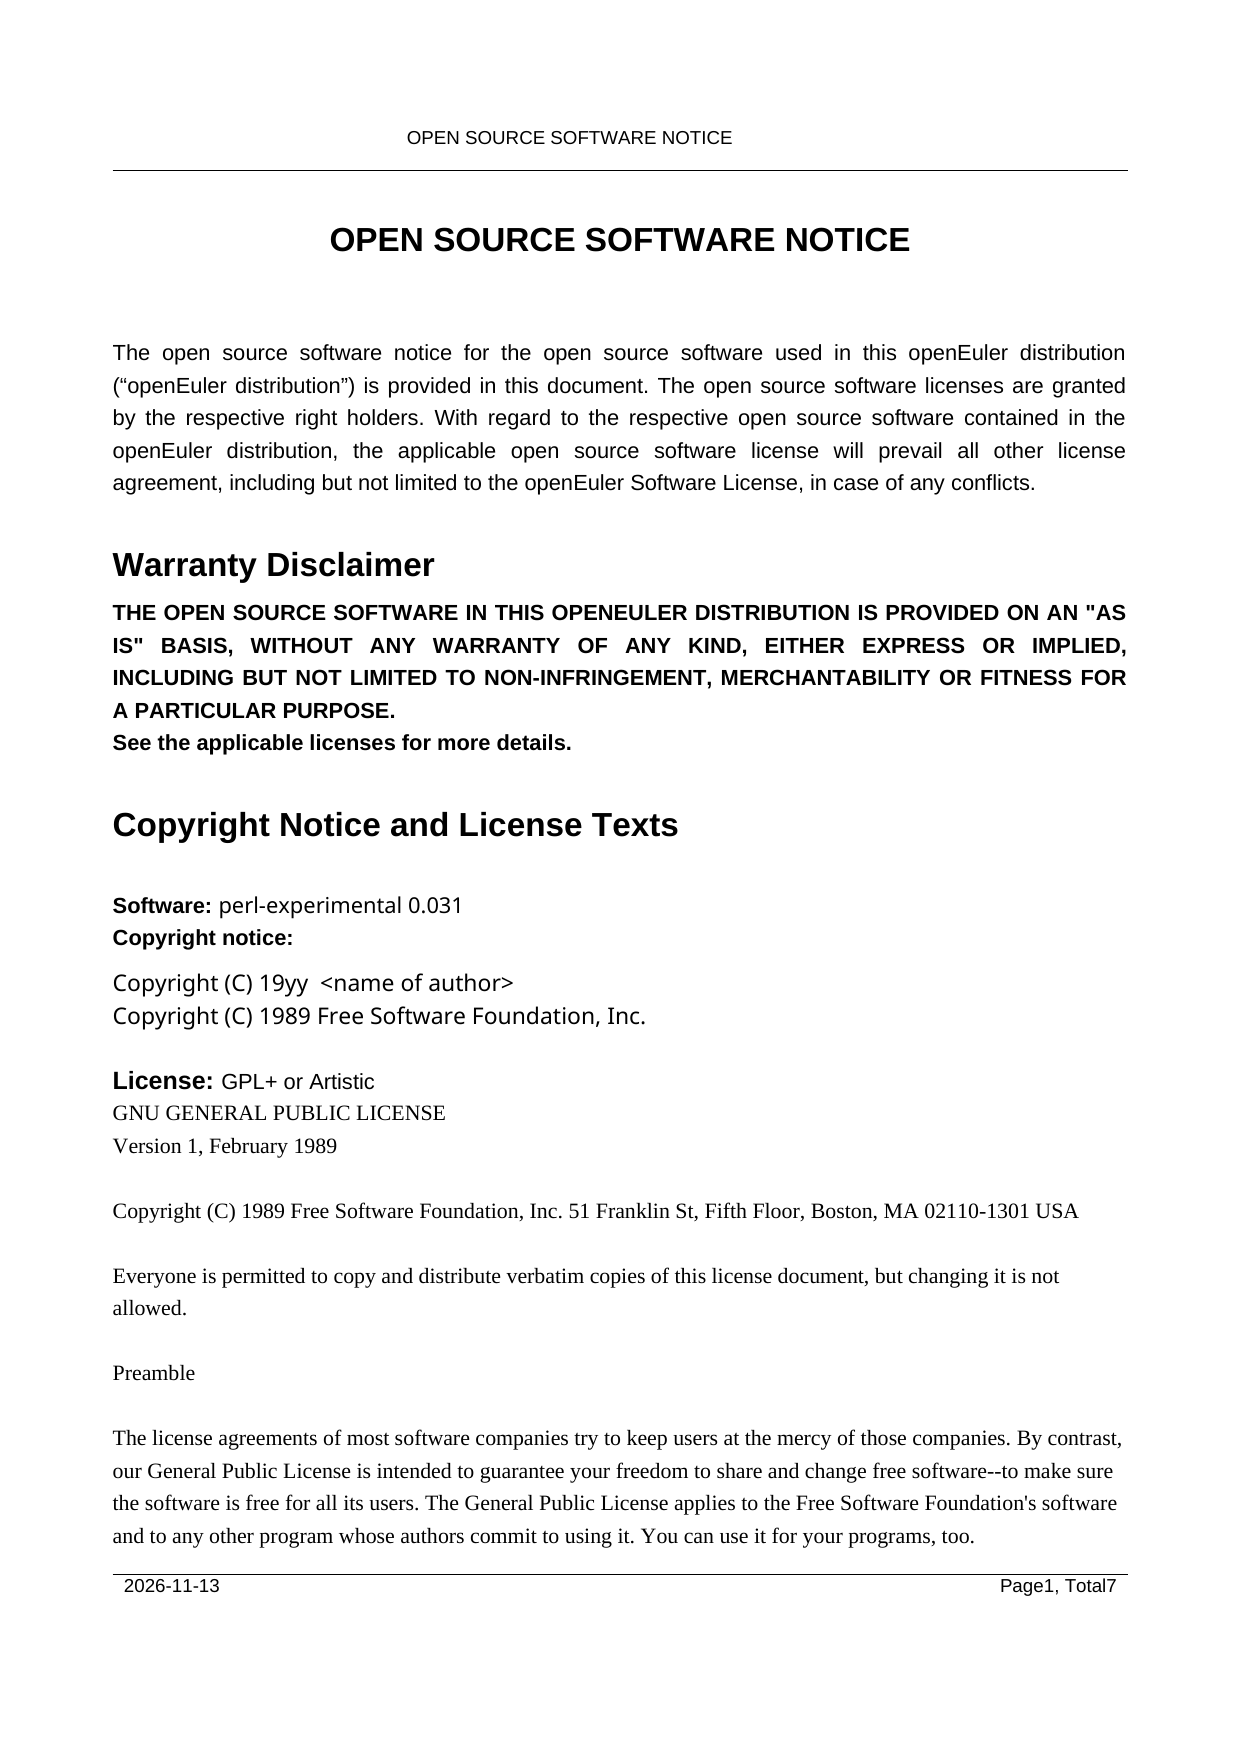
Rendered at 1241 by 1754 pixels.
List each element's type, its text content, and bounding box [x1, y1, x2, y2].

text Copyright (C) 19yy <name of author> Copyright (C) 1989 Free Software Foundation, Inc. [112, 966, 1128, 1064]
text OPEN SOURCE SOFTWARE NOTICE [112, 206, 1128, 271]
title Software: perl-experimental 0.031 [112, 889, 1128, 921]
text Warranty Disclaimer [112, 531, 1128, 596]
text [112, 1096, 1128, 1551]
text License: GPL+ or Artistic [112, 1064, 1128, 1096]
text The open source software notice for the open source software used in this openEuler distribution (“openEuler distribution”) is provided in this document. The open source software licenses are granted by the respective right holders. With regard to the respective open source software contained in the openEuler distribution, the applicable open source software license will prevail all other license agreement, including but not limited to the openEuler Software License, in case of any conflicts. [112, 336, 1128, 499]
text Copyright notice: [112, 921, 1128, 954]
text Copyright Notice and License Texts [112, 791, 1128, 856]
text THE OPEN SOURCE SOFTWARE IN THIS OPENEULER DISTRIBUTION IS PROVIDED ON AN "AS IS" BASIS, WITHOUT ANY WARRANTY OF ANY KIND, EITHER EXPRESS OR IMPLIED, INCLUDING BUT NOT LIMITED TO NON-INFRINGEMENT, MERCHANTABILITY OR FITNESS FOR A PARTICULAR PURPOSE. See the applicable licenses for more details. [112, 596, 1128, 759]
